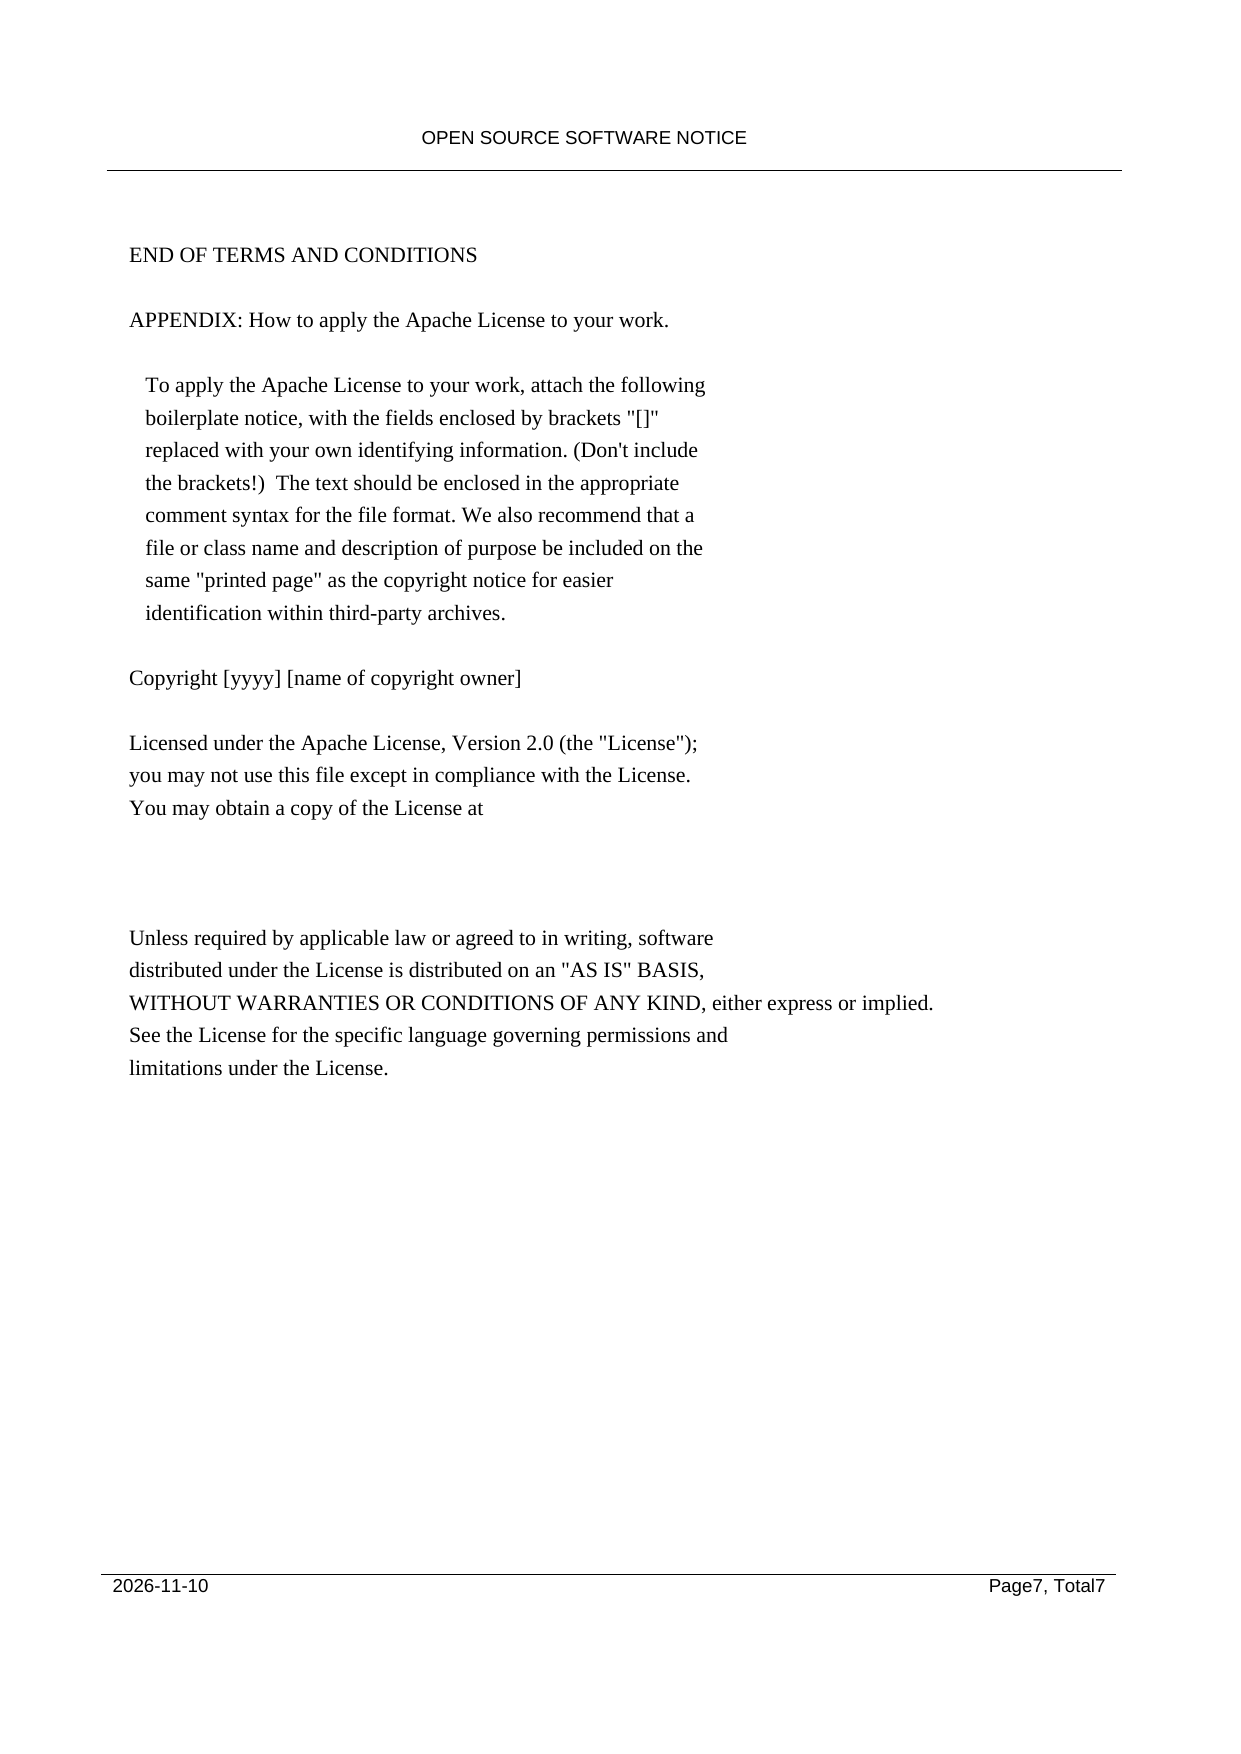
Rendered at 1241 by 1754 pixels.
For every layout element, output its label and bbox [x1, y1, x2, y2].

text [112, 206, 1128, 1084]
